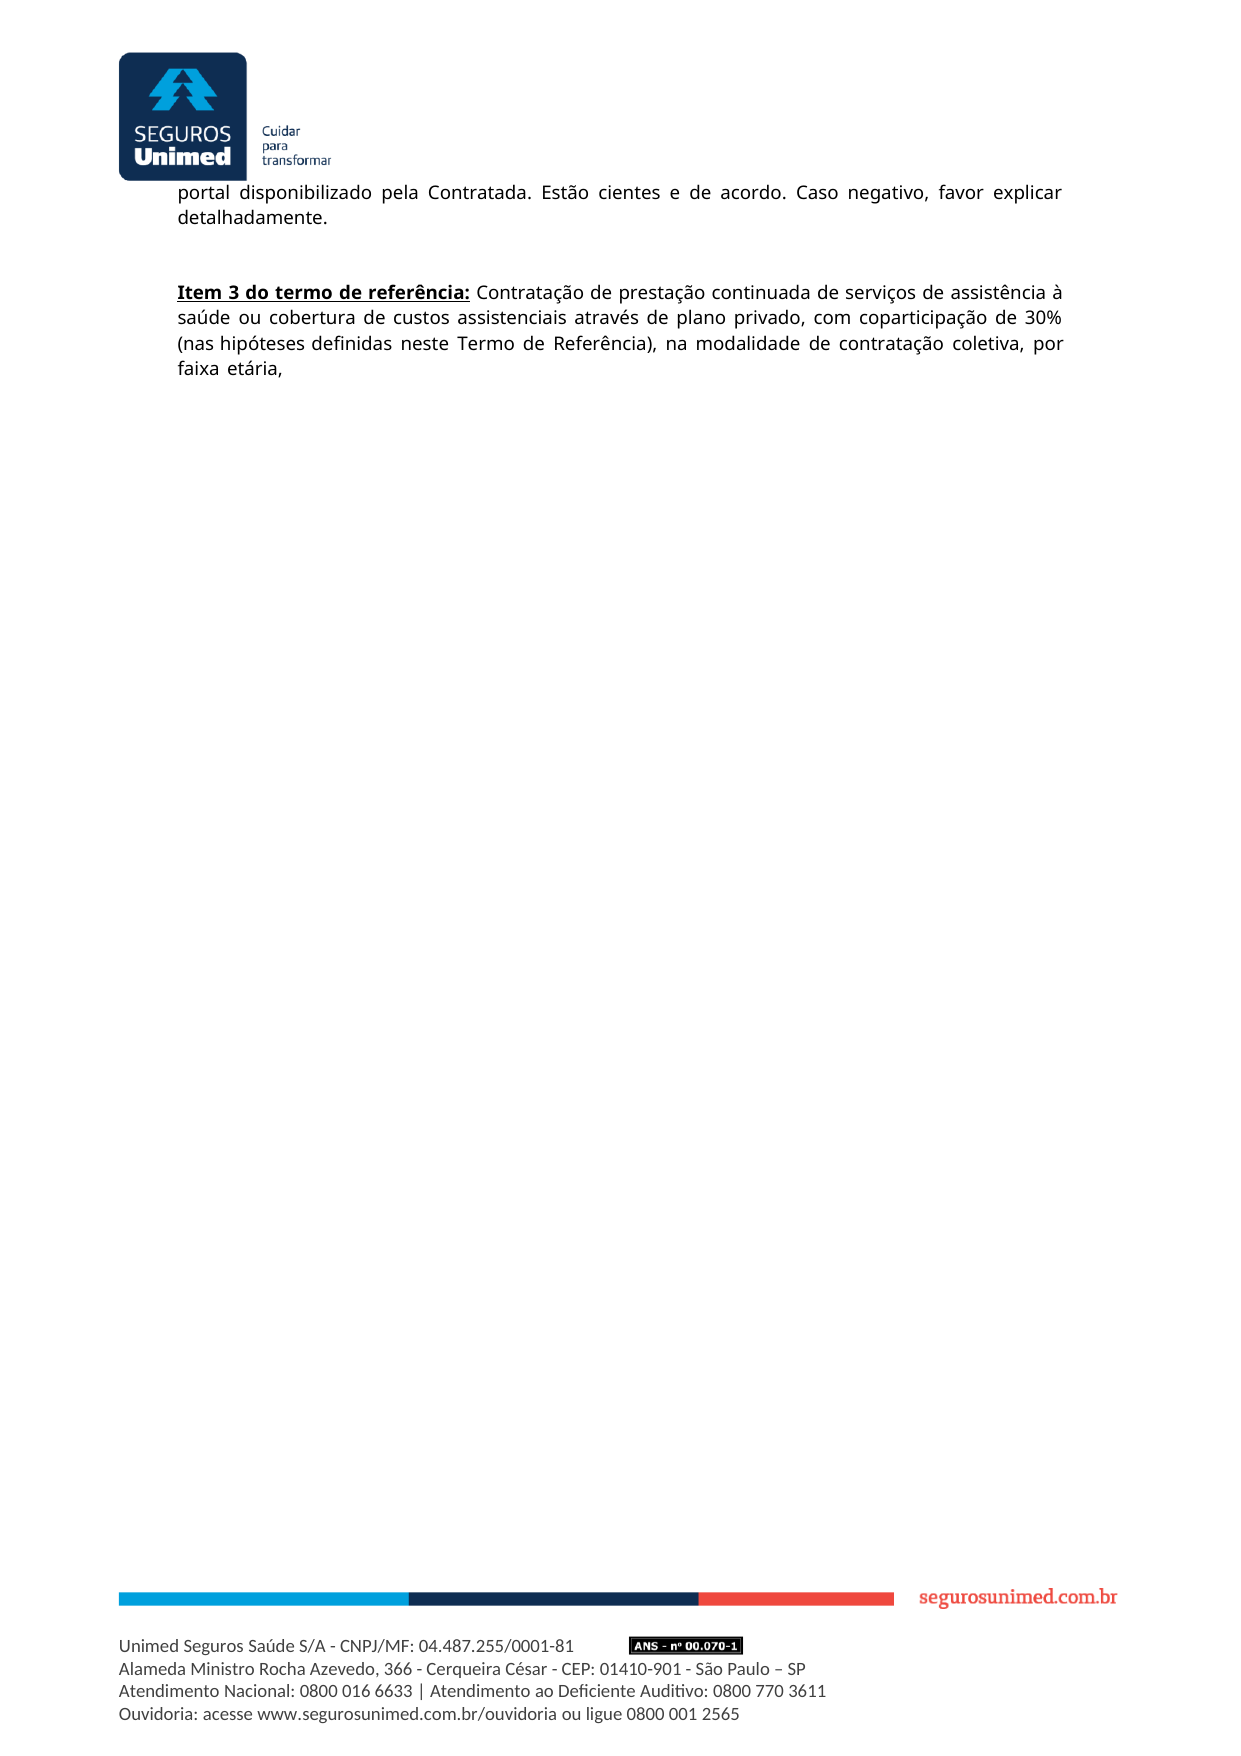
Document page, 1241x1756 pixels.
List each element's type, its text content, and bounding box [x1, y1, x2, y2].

picture [628, 1636, 744, 1655]
picture [118, 52, 332, 181]
text Item 3 do termo de referência: Contratação de prestação continuada de serviços de assistência à saúde ou cobertura de custos assistenciais através de plano privado, com coparticipação de 30% (nas hipóteses definidas neste Termo de Referência), na modalidade de contratação coletiva, por faixa etária, [177, 279, 1063, 381]
picture [118, 1588, 1118, 1609]
